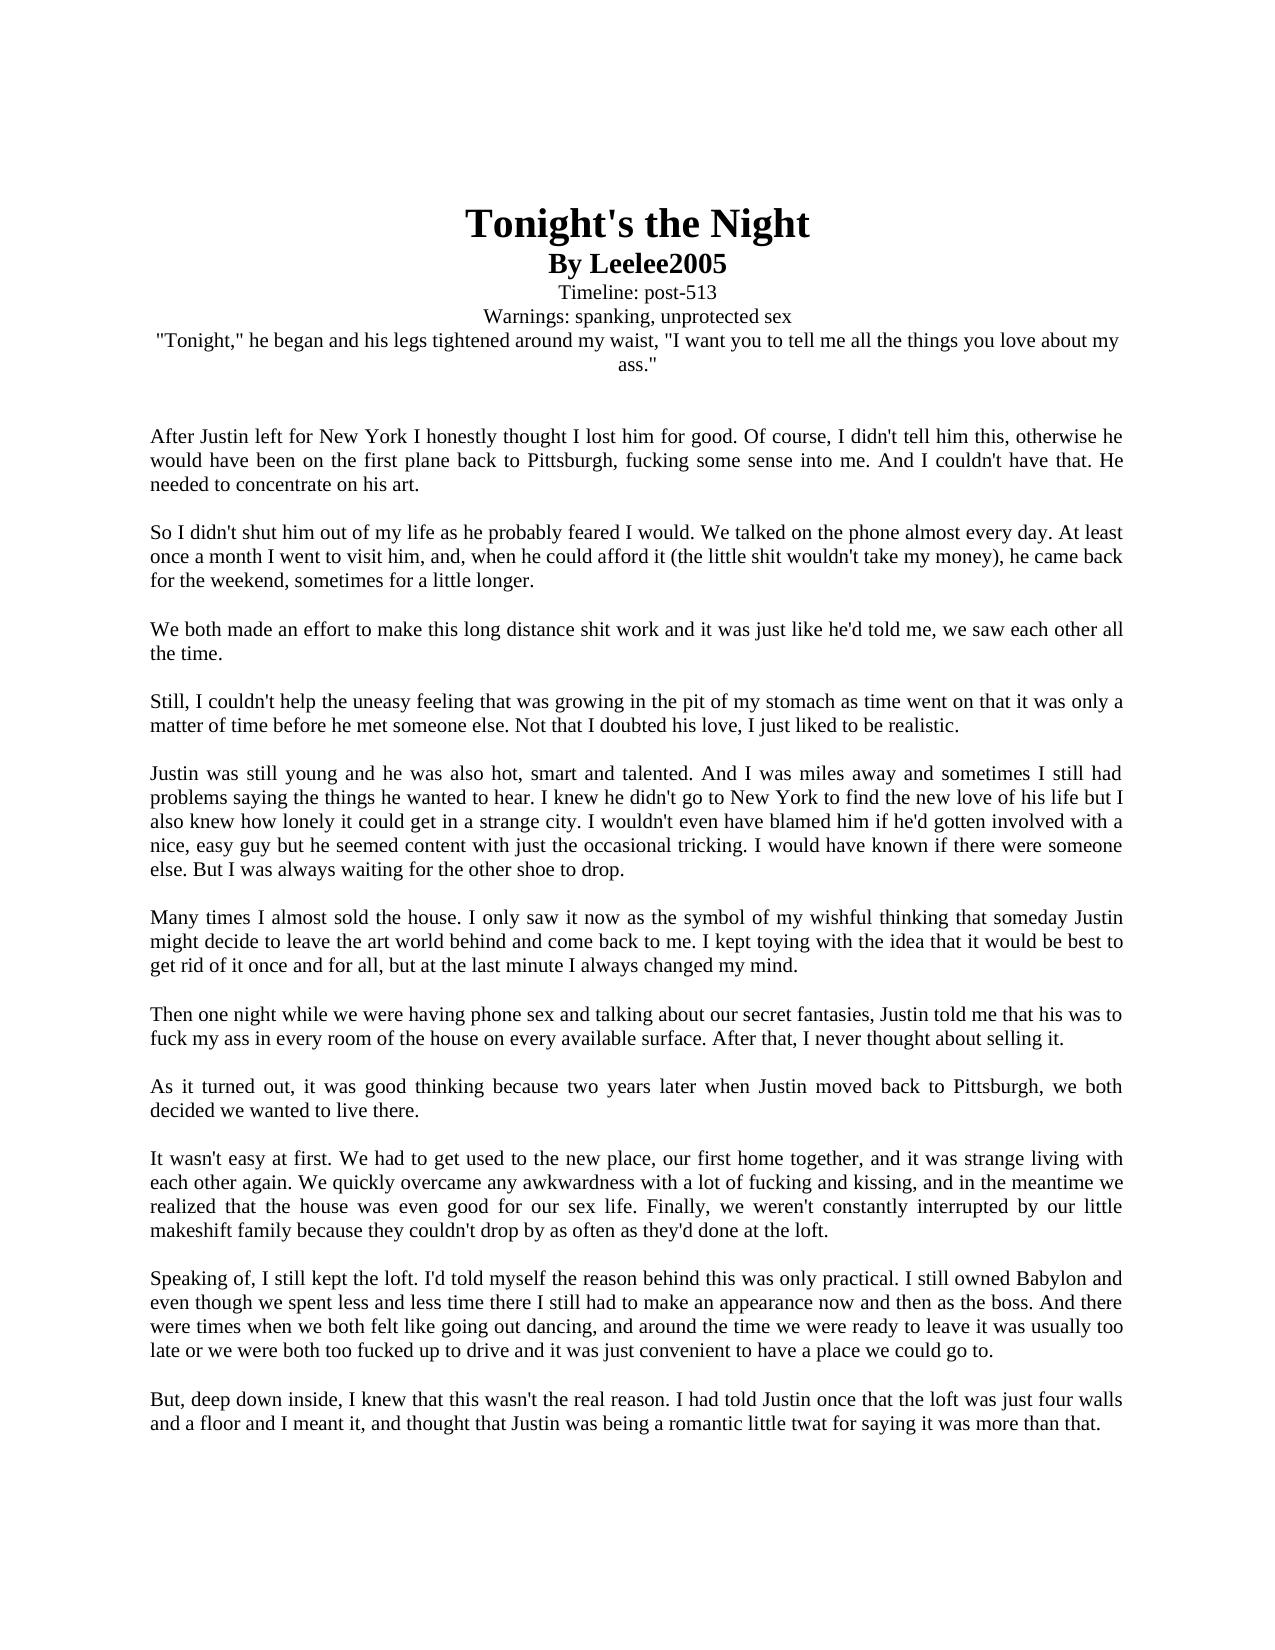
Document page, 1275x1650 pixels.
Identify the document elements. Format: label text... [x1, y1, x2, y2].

text It wasn't easy at first. We had to get used to the new place, our first home together, and it was strange living with each other again. We quickly overcame any awkwardness with a lot of fucking and kissing, and in the meantime we realized that the house was even good for our sex life. Finally, we weren't constantly interrupted by our little makeshift family because they couldn't drop by as often as they'd done at the loft. [150, 1146, 1125, 1242]
text Tonight's the Night [150, 198, 1125, 246]
text "Tonight," he began and his legs tightened around my waist, "I want you to tell me all the things you love about my ass." [150, 328, 1125, 376]
text Warnings: spanking, unprotected sex [150, 304, 1125, 328]
text After Justin left for New York I honestly thought I lost him for good. Of course, I didn't tell him this, otherwise he would have been on the first plane back to Pittsburgh, fucking some sense into me. And I couldn't have that. He needed to concentrate on his art. [150, 424, 1125, 496]
text We both made an effort to make this long distance shit work and it was just like he'd told me, we saw each other all the time. [150, 616, 1125, 664]
text Timeline: post-513 [150, 279, 1125, 304]
text Many times I almost sold the house. I only saw it now as the symbol of my wishful thinking that someday Justin might decide to leave the art world behind and come back to me. I kept toying with the idea that it would be best to get rid of it once and for all, but at the last minute I always changed my mind. [150, 905, 1125, 977]
text As it turned out, it was good thinking because two years later when Justin moved back to Pittsburgh, we both decided we wanted to live there. [150, 1074, 1125, 1122]
text Justin was still young and he was also hot, smart and talented. And I was miles away and sometimes I still had problems saying the things he wanted to hear. I knew he didn't go to New York to find the new love of his life but I also knew how lonely it could get in a strange city. I wouldn't even have blamed him if he'd gotten involved with a nice, easy guy but he seemed content with just the occasional tricking. I would have known if there were someone else. But I was always waiting for the other shoe to drop. [150, 761, 1125, 881]
text By Leelee2005 [150, 246, 1125, 279]
text So I didn't shut him out of my life as he probably feared I would. We talked on the phone almost every day. At least once a month I went to visit him, and, when he could afford it (the little shit wouldn't take my money), he came back for the weekend, sometimes for a little longer. [150, 520, 1125, 592]
text But, deep down inside, I knew that this wasn't the real reason. I had told Justin once that the loft was just four walls and a floor and I meant it, and thought that Justin was being a romantic little twat for saying it was more than that. [150, 1386, 1125, 1434]
text Speaking of, I still kept the loft. I'd told myself the reason behind this was only practical. I still owned Babylon and even though we spent less and less time there I still had to make an appearance now and then as the boss. And there were times when we both felt like going out dancing, and around the time we were ready to leave it was usually too late or we were both too fucked up to drive and it was just convenient to have a place we could go to. [150, 1266, 1125, 1362]
text Still, I couldn't help the uneasy feeling that was growing in the pit of my stomach as time went on that it was only a matter of time before he met someone else. Not that I doubted his love, I just liked to be realistic. [150, 689, 1125, 737]
text Then one night while we were having phone sex and talking about our secret fantasies, Justin told me that his was to fuck my ass in every room of the house on every available surface. After that, I never thought about selling it. [150, 1001, 1125, 1049]
